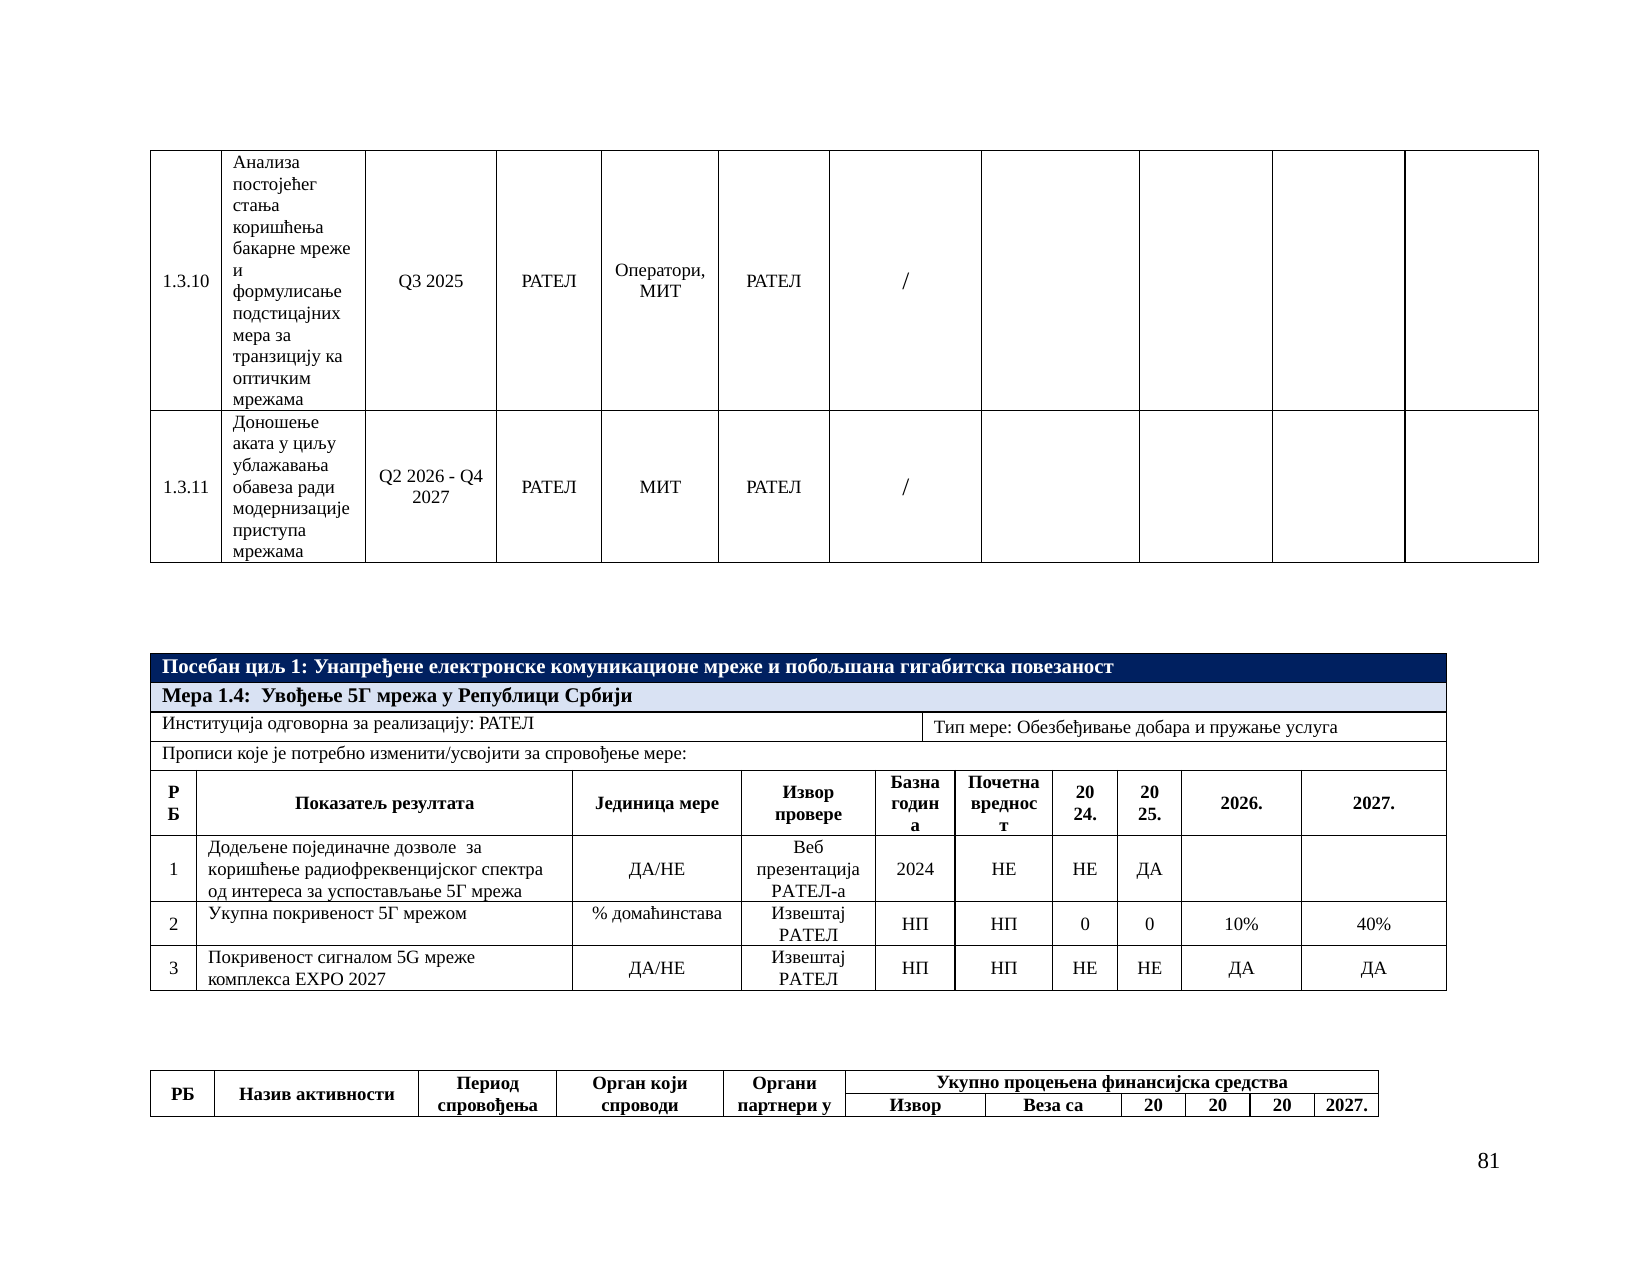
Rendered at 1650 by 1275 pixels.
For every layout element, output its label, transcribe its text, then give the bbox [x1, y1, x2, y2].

table_cell Покривеност сигналом 5G мреже комплекса EXPO 2027 [197, 946, 572, 989]
table_cell 1 [151, 836, 196, 901]
table_cell Анализа постојећег стања коришћења бакарне мреже и формулисање подстицајних мера за транзицију ка оптичким мрежама [222, 151, 365, 410]
table_cell % домаћинстава [573, 902, 741, 945]
table_cell ДА [1302, 946, 1446, 989]
table_cell Додељене појединачне дозволе за коришћење радиофреквенцијског спектра од интереса за успостављање 5Г мрежа [197, 836, 572, 901]
table_cell Извештај РАТЕЛ [742, 902, 875, 945]
table_header РБ [151, 1071, 214, 1116]
table_cell [1273, 151, 1404, 410]
table_cell 2027. [1302, 771, 1446, 835]
table_cell НЕ [956, 836, 1052, 901]
table_cell MИТ [602, 411, 718, 562]
table_cell Прописи које је потребно изменити/усвојити за спровођење мере: [151, 742, 1446, 770]
table_cell 2026. [1251, 1094, 1314, 1116]
table_cell НП [876, 902, 954, 945]
table_cell 2025. [1118, 771, 1181, 835]
table_cell Институција одговорна за реализацију: РАТЕЛ [151, 713, 922, 741]
table_header Укупно процењена финансијска средства [846, 1071, 1378, 1093]
table_cell Јединица мере [573, 771, 741, 835]
table_cell 1.3.11 [151, 411, 221, 562]
table_cell РАТЕЛ [497, 151, 601, 410]
table_cell РАТЕЛ [497, 411, 601, 562]
table_cell НП [956, 946, 1052, 989]
table_cell 2025. [1186, 1094, 1249, 1116]
table_cell [1273, 411, 1404, 562]
table_cell [982, 411, 1139, 562]
table_cell Мера 1.4: Увођење 5Г мрежа у Републици Србији [151, 683, 1446, 711]
table_cell Почетна вредност [956, 771, 1052, 835]
table_cell Укупна покривеност 5Г мрежом [197, 902, 572, 945]
table_cell РАТЕЛ [719, 151, 829, 410]
table_cell ДА/НЕ [573, 836, 741, 901]
table_cell / [830, 411, 981, 562]
table_cell Веб презентација РАТЕЛ-а [742, 836, 875, 901]
table_header Орган који спроводи активност [557, 1071, 723, 1116]
table_cell Q2 2026 - Q4 2027 [366, 411, 496, 562]
table_cell НП [956, 902, 1052, 945]
table_cell ДА [1182, 946, 1301, 989]
table_header Период спровођења [419, 1071, 556, 1116]
table_cell Тип мере: Обезбеђивање добара и пружање услуга [923, 713, 1446, 741]
table_cell [1140, 151, 1272, 410]
table_cell 10% [1182, 902, 1301, 945]
table_cell [1406, 151, 1538, 410]
table_cell Доношење аката у циљу ублажавања обавеза ради модернизације приступа мрежама [222, 411, 365, 562]
table_cell Извор провере [742, 771, 875, 835]
table_cell 1.3.10 [151, 151, 221, 410]
table_cell / [830, 151, 981, 410]
table_header Органи партнери у спровођењу активности [724, 1071, 845, 1116]
table_cell 0 [1118, 902, 1181, 945]
table_cell РБ [151, 771, 196, 835]
table_cell 3 [151, 946, 196, 989]
table_cell [1406, 411, 1538, 562]
table_cell 2 [151, 902, 196, 945]
table_cell 40% [1302, 902, 1446, 945]
table_cell Извор финансирања [846, 1094, 985, 1116]
table_cell Извештај РАТЕЛ [742, 946, 875, 989]
table_cell 2027. [1315, 1094, 1378, 1116]
table_cell [1140, 411, 1272, 562]
table_cell ДА [1118, 836, 1181, 901]
table_cell [1302, 836, 1446, 901]
table_cell НЕ [1053, 836, 1117, 901]
table_cell Показатељ резултата [197, 771, 572, 835]
table_cell 2024 [876, 836, 954, 901]
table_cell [986, 1094, 1121, 1116]
table_cell Базна година [876, 771, 954, 835]
table_cell [982, 151, 1139, 410]
table_cell [1182, 836, 1301, 901]
table_header Назив активности [215, 1071, 418, 1116]
table_cell НП [876, 946, 954, 989]
table_cell НЕ [1118, 946, 1181, 989]
table_header Посебан циљ 1: Унапређене електронске комуникационе мреже и побољшана гигабитска повезаност [151, 654, 1446, 682]
table_cell 2026. [1182, 771, 1301, 835]
table_cell 2024. [1122, 1094, 1185, 1116]
table_cell Оператори, МИТ [602, 151, 718, 410]
table_cell 2024. [1053, 771, 1117, 835]
table_cell ДА/НЕ [573, 946, 741, 989]
table_cell НЕ [1053, 946, 1117, 989]
table_cell Q3 2025 [366, 151, 496, 410]
table_cell 0 [1053, 902, 1117, 945]
table_cell РАТЕЛ [719, 411, 829, 562]
